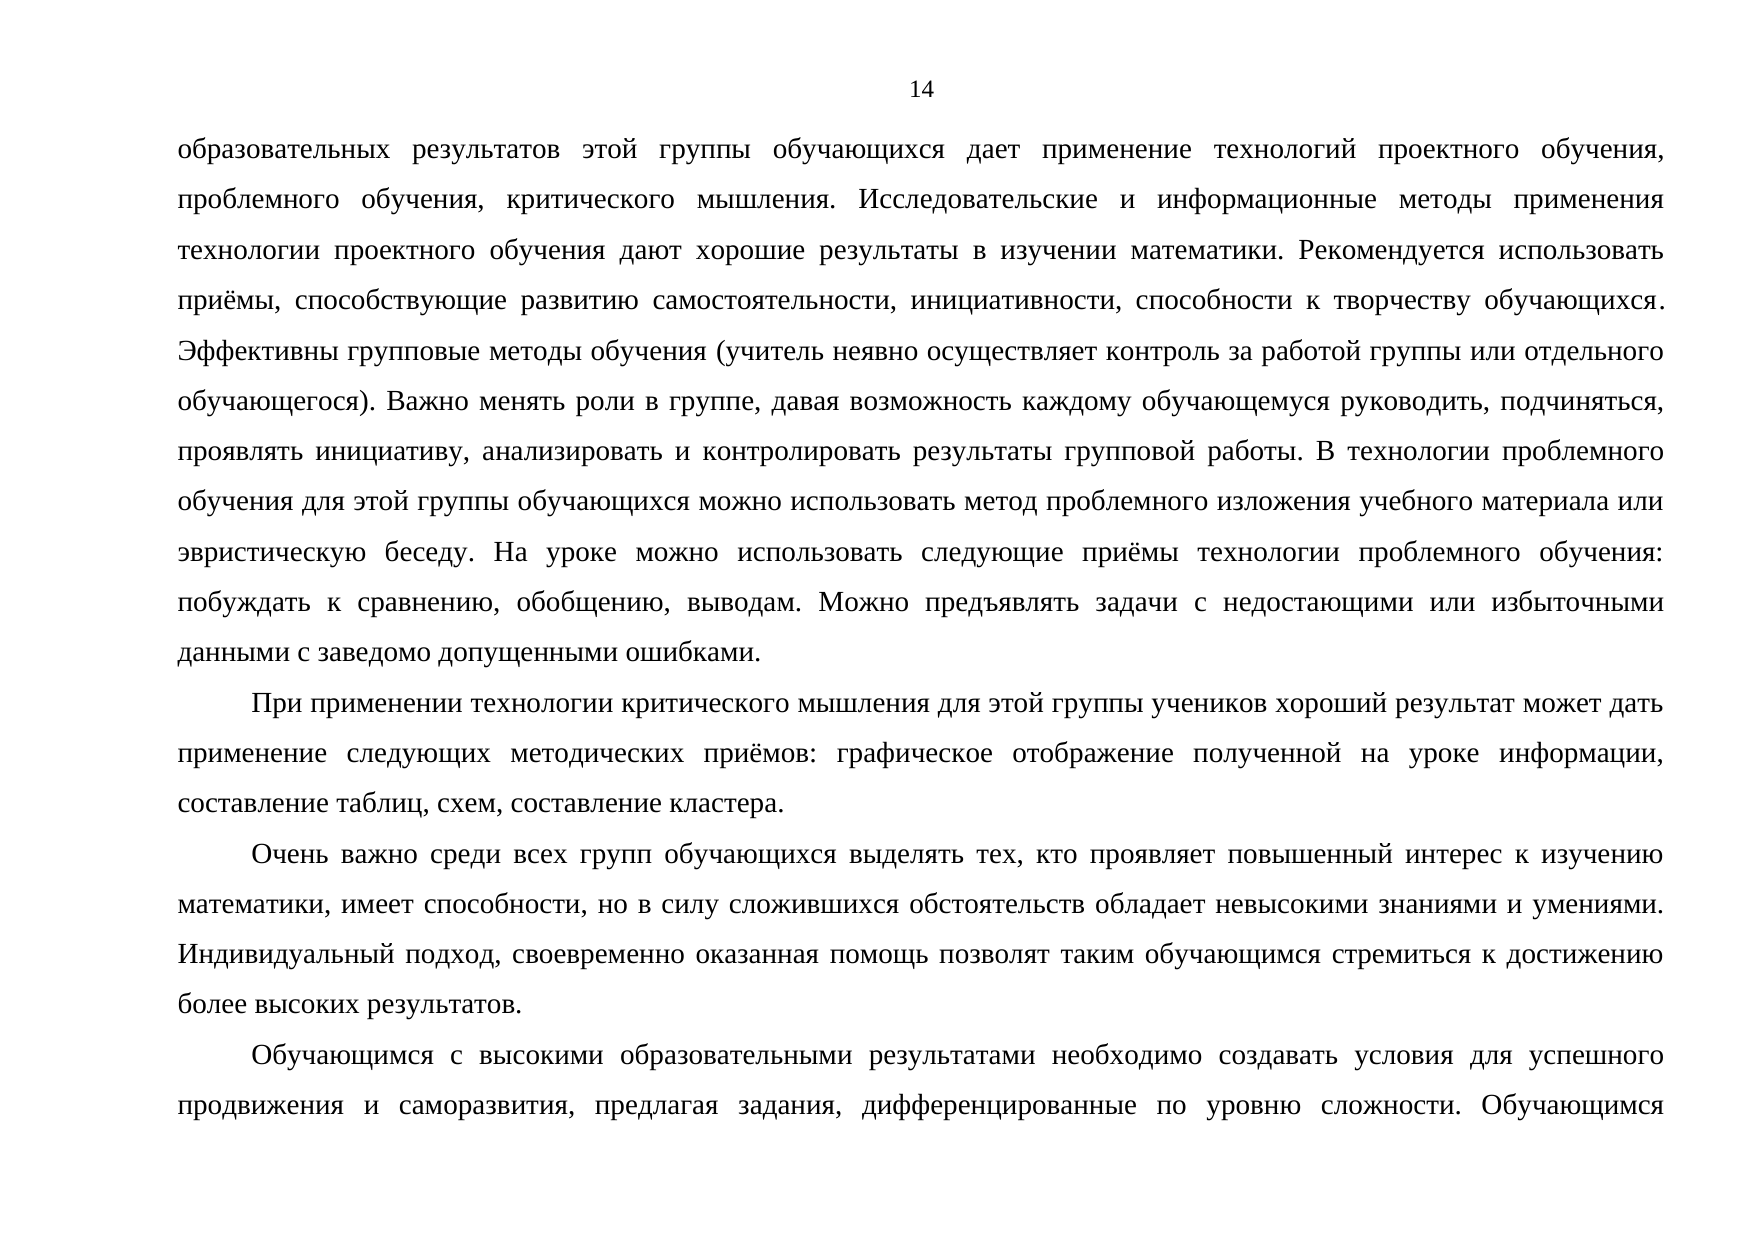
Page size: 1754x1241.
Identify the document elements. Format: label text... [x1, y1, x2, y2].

text При применении технологии критического мышления для этой группы учеников хороший результат может дать применение следующих методических приёмов: графическое отображение полученной на уроке информации, составление таблиц, схем, составление кластера. [177, 685, 1665, 819]
text Очень важно среди всех групп обучающихся выделять тех, кто проявляет повышенный интерес к изучению математики, имеет способности, но в силу сложившихся обстоятельств обладает невысокими знаниями и умениями. Индивидуальный подход, своевременно оказанная помощь позволят таким обучающимся стремиться к достижению более высоких результатов. [177, 836, 1665, 1020]
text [177, 131, 1665, 668]
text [177, 1037, 1665, 1121]
